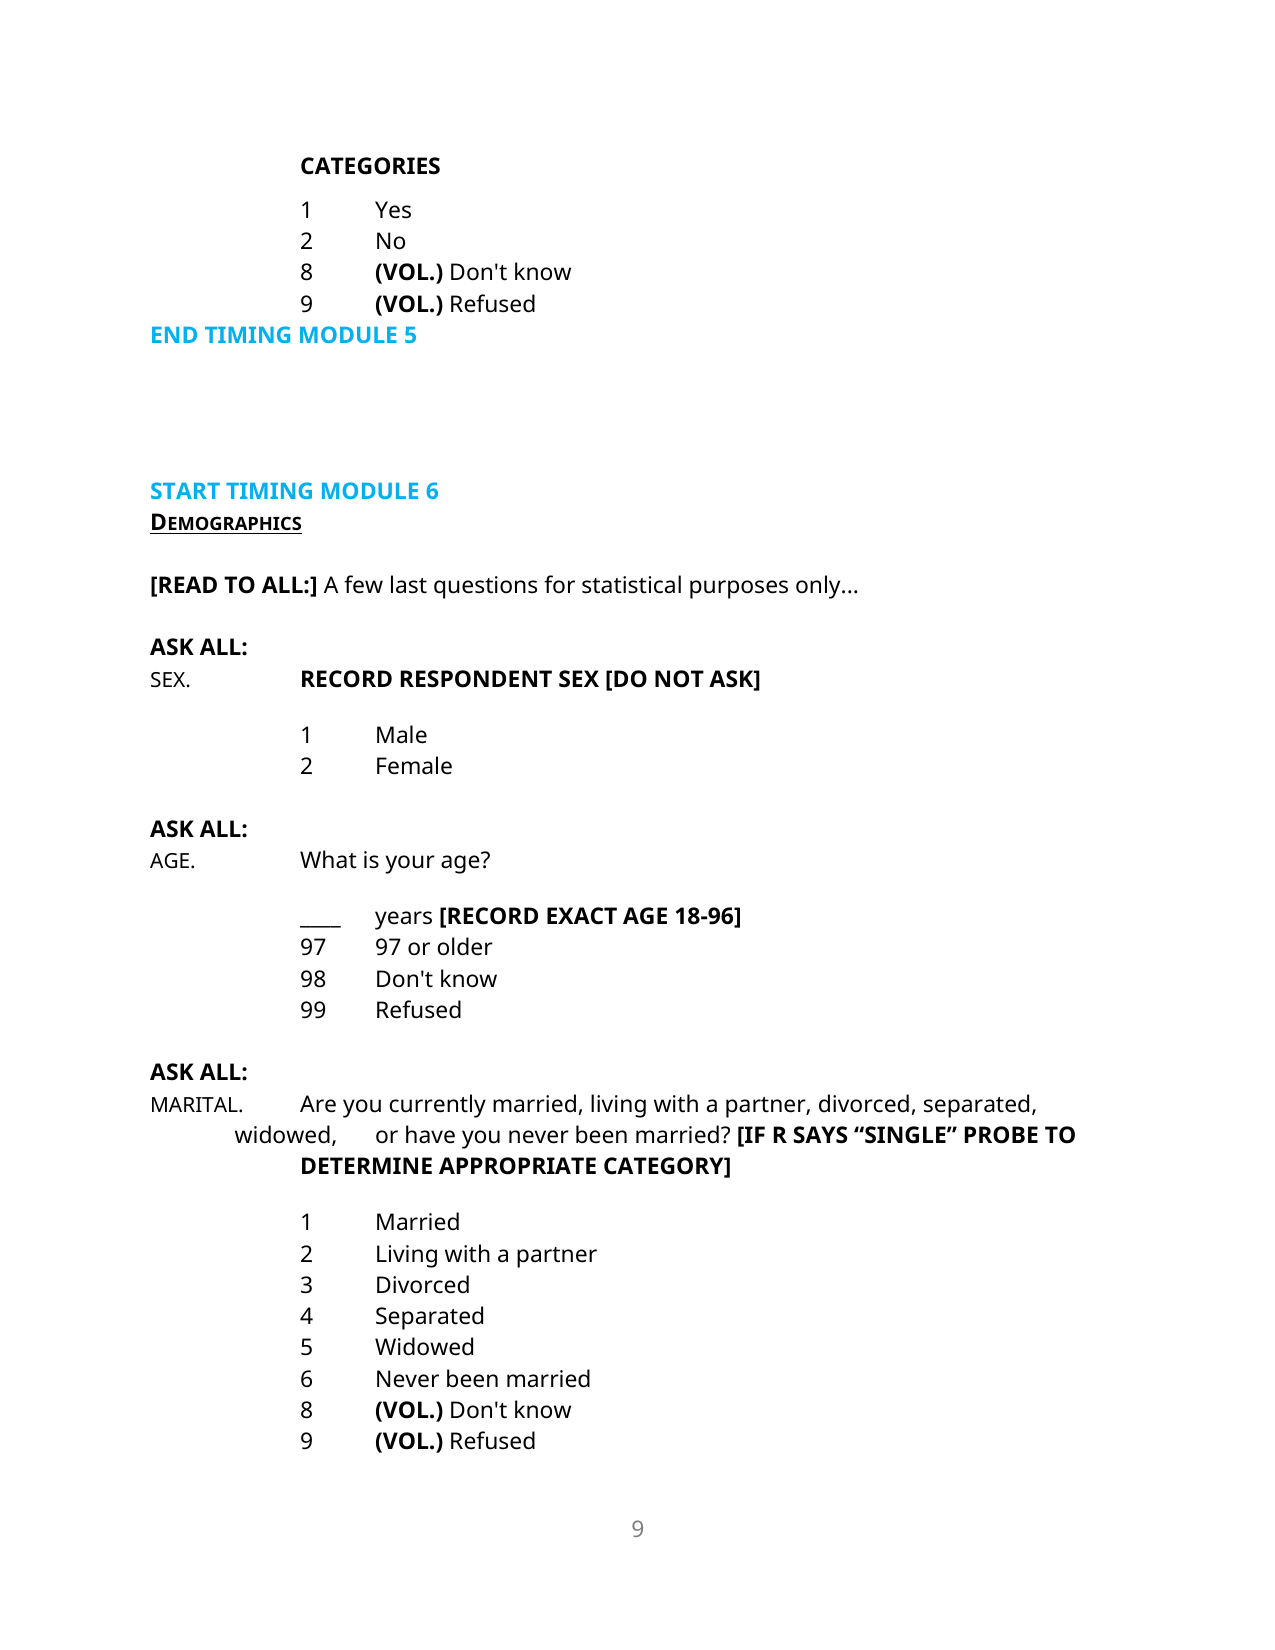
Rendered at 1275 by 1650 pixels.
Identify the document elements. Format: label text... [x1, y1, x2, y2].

text 98 Don't know [225, 962, 1125, 994]
text 5 Widowed [225, 1331, 1125, 1362]
text ASK ALL: [150, 631, 1125, 662]
text 2 No [225, 225, 1125, 256]
text MARITAL. Are you currently married, living with a partner, divorced, separated, widowed, or have you never been married? [IF R SAYS “SINGLE” PROBE TO DETERMINE APPROPRIATE CATEGORY] [150, 1087, 1125, 1181]
text SEX. RECORD RESPONDENT SEX [DO NOT ASK] [150, 662, 1125, 694]
text 1 Yes [225, 194, 1125, 225]
text 1 Married [225, 1206, 1125, 1237]
text Demographics [150, 506, 1125, 537]
text START TIMING MODULE 6 [150, 475, 1125, 506]
text [READ TO ALL:] A few last questions for statistical purposes only... [150, 569, 1125, 600]
text AGE. What is your age? [150, 844, 1125, 875]
text ____ years [RECORD EXACT AGE 18-96] [225, 900, 1125, 931]
text END TIMING MODULE 5 [150, 319, 1125, 350]
text 6 Never been married [225, 1362, 1125, 1394]
text 9 (VOL.) Refused [225, 1425, 1125, 1456]
text ASK ALL: [150, 812, 1125, 844]
text 2 Female [225, 750, 1125, 781]
text 9 (VOL.) Refused [225, 287, 1125, 319]
text 2 Living with a partner [225, 1237, 1125, 1269]
text 8 (VOL.) Don't know [225, 256, 1125, 287]
text 3 Divorced [225, 1269, 1125, 1300]
text 4 Separated [225, 1300, 1125, 1331]
text ASK ALL: [150, 1056, 1125, 1087]
text CATEGORIES [150, 150, 1125, 181]
text 8 (VOL.) Don't know [225, 1394, 1125, 1425]
text 99 Refused [225, 994, 1125, 1025]
text 97 97 or older [225, 931, 1125, 962]
text 1 Male [225, 719, 1125, 750]
